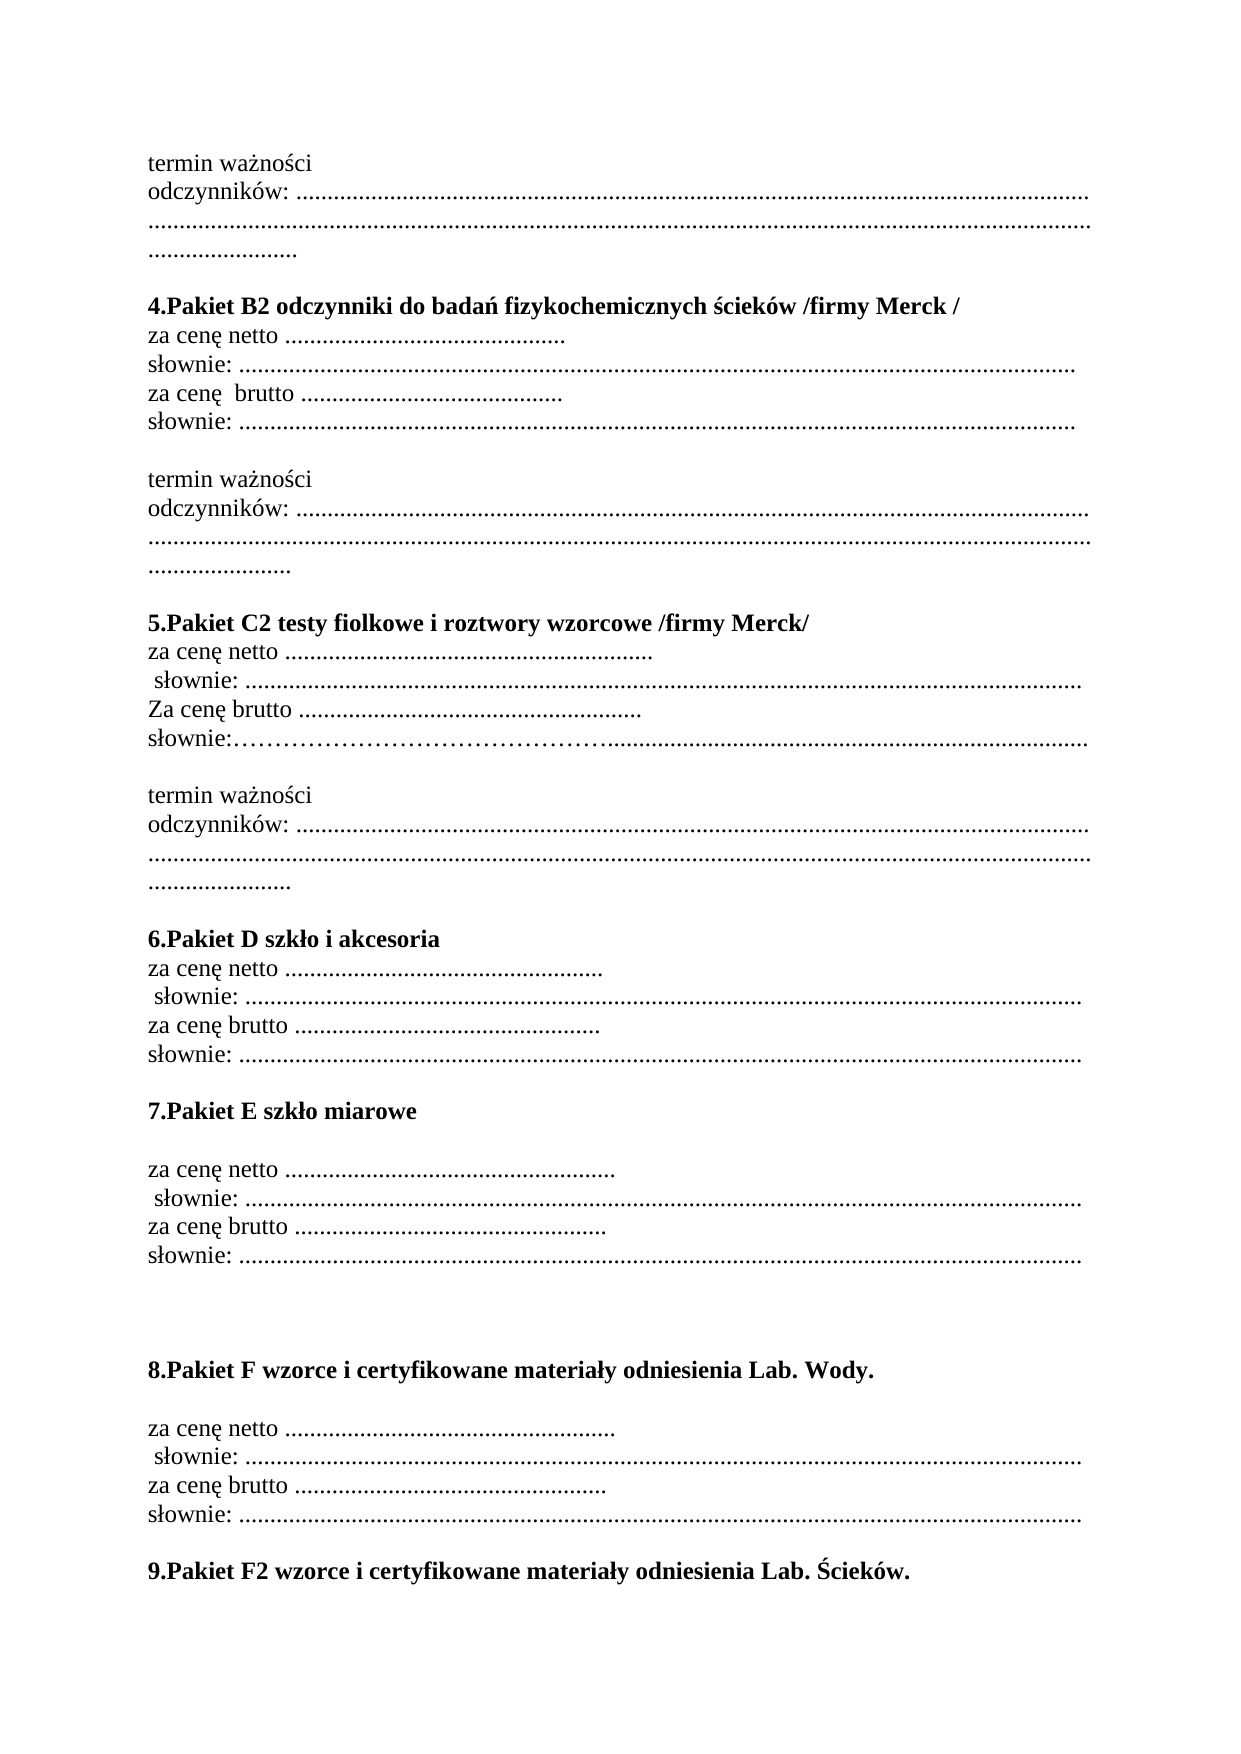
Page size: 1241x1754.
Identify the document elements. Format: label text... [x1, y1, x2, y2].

text 7.Pakiet E szkło miarowe [148, 1096, 1093, 1125]
text słownie: ....................................................................................................................................... [148, 1240, 1093, 1269]
text 8.Pakiet F wzorce i certyfikowane materiały odniesienia Lab. Wody. [148, 1355, 1093, 1384]
text za cenę brutto .................................................. [148, 1470, 1093, 1499]
text za cenę brutto .................................................. [148, 1211, 1093, 1240]
text 4.Pakiet B2 odczynniki do badań fizykochemicznych ścieków /firmy Merck / [148, 291, 1093, 320]
text słownie: ....................................................................................................................................... [148, 1039, 1093, 1068]
text 5.Pakiet C2 testy fiolkowe i roztwory wzorcowe /firmy Merck/ [148, 608, 1093, 636]
text Za cenę brutto ....................................................... [148, 694, 1093, 723]
text 6.Pakiet D szkło i akcesoria [148, 924, 1093, 953]
text termin ważności odczynników: .............................................................................................................................................................................................................................................................................................................. [148, 148, 1093, 263]
text słownie: ....................................................................................................................................... [148, 1499, 1093, 1528]
text za cenę netto ........................................................... słownie: ...................................................................................................................................... [148, 636, 1093, 694]
text za cenę netto ................................................... słownie: ...................................................................................................................................... [148, 953, 1093, 1010]
text za cenę brutto ................................................. [148, 1010, 1093, 1039]
text za cenę netto ............................................. [148, 320, 1093, 349]
text słownie:………………………………………............................................................................. [148, 723, 1093, 751]
text 9.Pakiet F2 wzorce i certyfikowane materiały odniesienia Lab. Ścieków. [148, 1556, 1093, 1585]
text słownie: ...................................................................................................................................... za cenę brutto .......................................... słownie: ...................................................................................................................................... [148, 349, 1093, 435]
